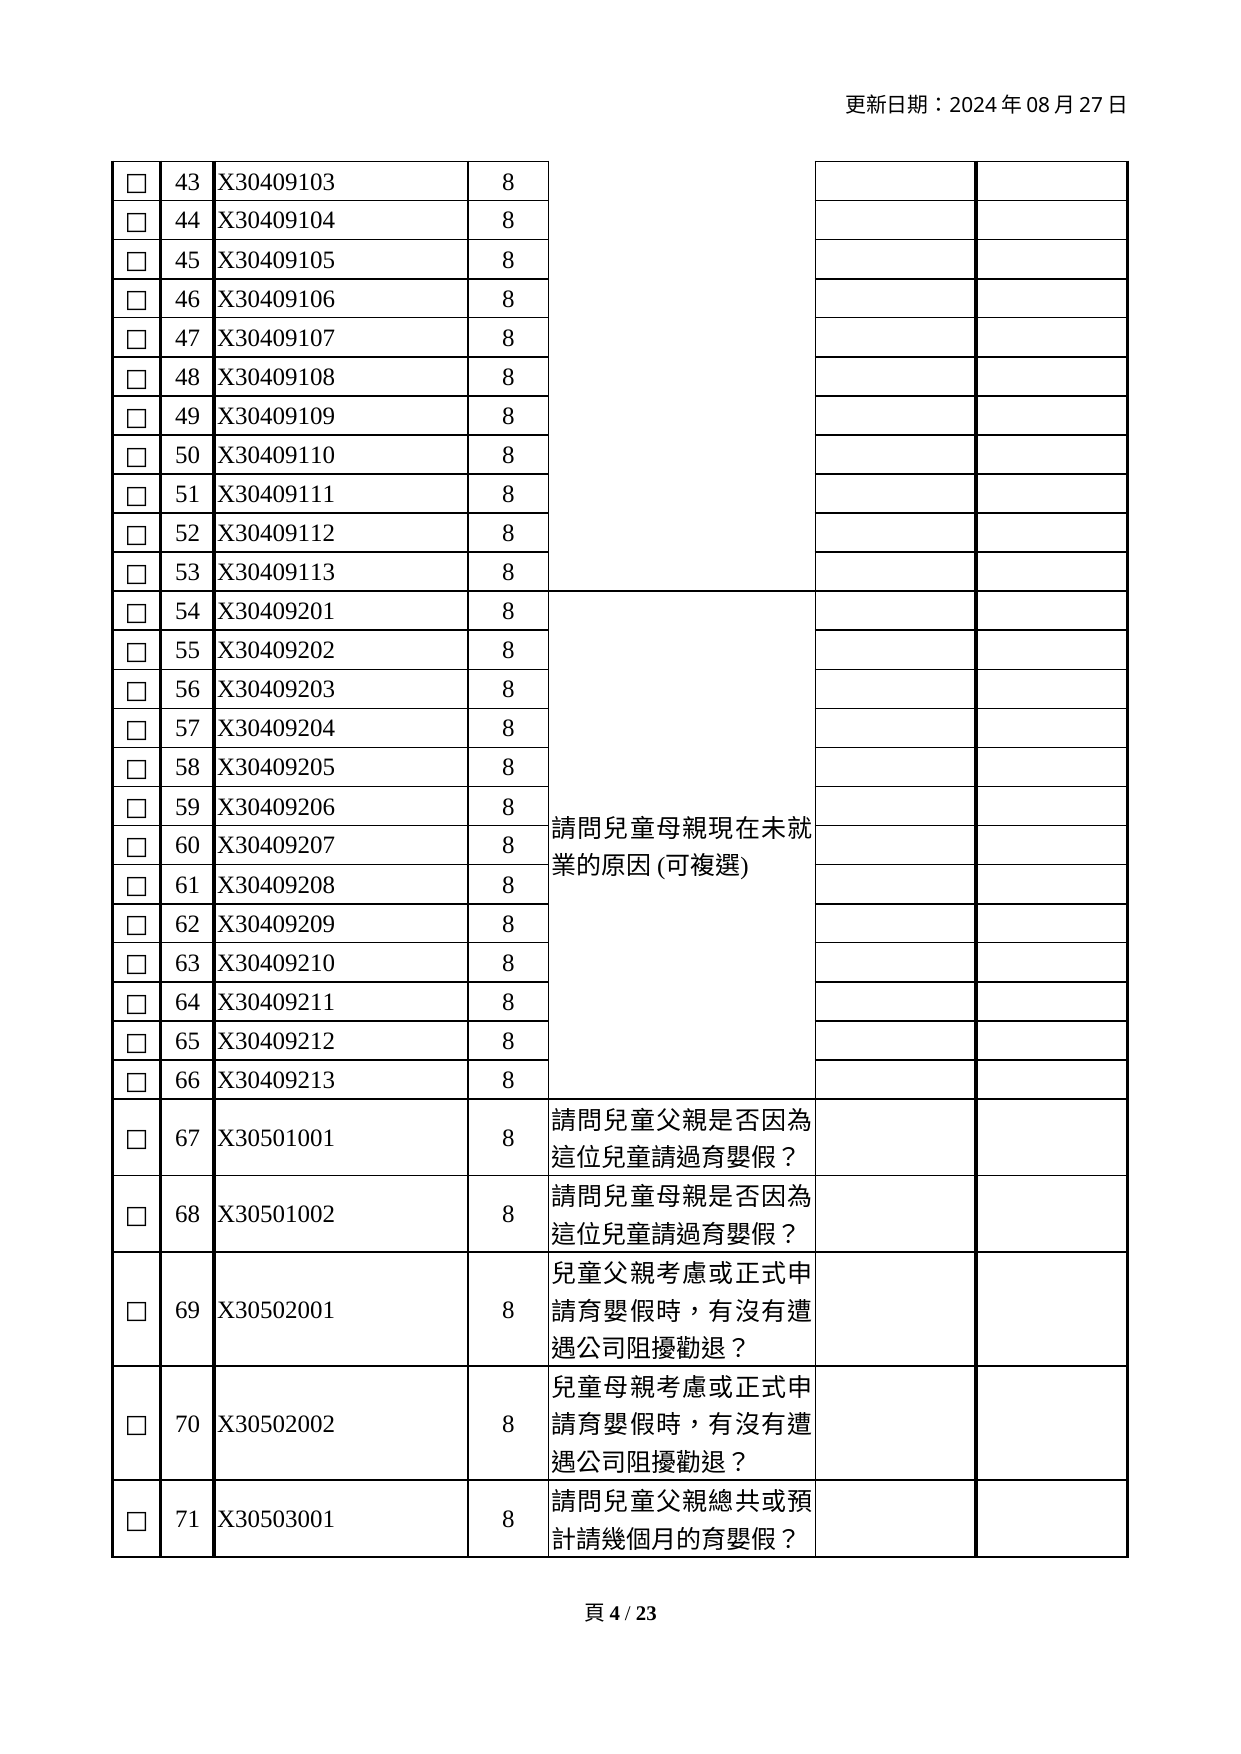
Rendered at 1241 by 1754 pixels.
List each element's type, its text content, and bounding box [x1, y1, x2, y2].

table_cell [978, 826, 1126, 864]
table_cell X30409104 [216, 201, 467, 239]
table_cell 8 [469, 592, 548, 629]
table_cell 8 [469, 318, 548, 356]
table_cell 51 [162, 475, 212, 512]
table_cell [816, 553, 974, 590]
table_cell [816, 943, 974, 981]
table_cell 8 [469, 1253, 548, 1365]
table_cell 8 [469, 670, 548, 707]
table_cell 請問兒童母親現在未就業的原因 (可複選) [549, 592, 815, 1098]
table_cell □ [114, 826, 159, 864]
table_cell □ [114, 787, 159, 825]
table_cell □ [114, 553, 159, 590]
table_cell 56 [162, 670, 212, 707]
table_cell 8 [469, 865, 548, 903]
table_cell 8 [469, 1367, 548, 1479]
table_cell [978, 1100, 1126, 1175]
table_cell [816, 592, 974, 629]
table_cell 47 [162, 318, 212, 356]
table_cell □ [114, 514, 159, 551]
table_cell 8 [469, 514, 548, 551]
table_cell □ [114, 709, 159, 747]
table_cell □ [114, 670, 159, 707]
table_cell [816, 475, 974, 512]
table_cell [816, 1176, 974, 1251]
table_cell X30409210 [216, 943, 467, 981]
table_cell X30501001 [216, 1100, 467, 1175]
table_cell [816, 905, 974, 942]
table_cell [978, 983, 1126, 1020]
table_cell □ [114, 280, 159, 317]
table_cell X30409211 [216, 983, 467, 1020]
table_cell 66 [162, 1061, 212, 1098]
table_cell 8 [469, 1100, 548, 1175]
table_cell 53 [162, 553, 212, 590]
table_cell 50 [162, 436, 212, 473]
table_cell 8 [469, 553, 548, 590]
table_cell [978, 943, 1126, 981]
table_cell [978, 670, 1126, 707]
table_cell 49 [162, 397, 212, 434]
table_cell [816, 1061, 974, 1098]
table_cell [978, 514, 1126, 551]
table_cell 8 [469, 983, 548, 1020]
table_cell X30503001 [216, 1481, 467, 1556]
table_cell 請問兒童母親是否因為這位兒童請過育嬰假？ [549, 1176, 815, 1251]
table_cell 8 [469, 905, 548, 942]
table_cell [816, 1481, 974, 1556]
table_cell X30409105 [216, 240, 467, 278]
table_cell 65 [162, 1022, 212, 1059]
table_cell [978, 318, 1126, 356]
table_cell 43 [162, 162, 212, 200]
table_cell □ [114, 1061, 159, 1098]
table_cell 8 [469, 1061, 548, 1098]
table_cell 59 [162, 787, 212, 825]
table_cell [816, 436, 974, 473]
table_cell 44 [162, 201, 212, 239]
table_cell X30409204 [216, 709, 467, 747]
table_cell 45 [162, 240, 212, 278]
table_cell [978, 1481, 1126, 1556]
table_cell X30409107 [216, 318, 467, 356]
table_cell [978, 748, 1126, 786]
table_cell [816, 983, 974, 1020]
table_cell X30409103 [216, 162, 467, 200]
table_cell [816, 787, 974, 825]
table_cell [978, 397, 1126, 434]
table_cell 58 [162, 748, 212, 786]
table_cell □ [114, 1022, 159, 1059]
table_cell 61 [162, 865, 212, 903]
table_cell □ [114, 201, 159, 239]
table_cell [978, 709, 1126, 747]
table_cell 48 [162, 358, 212, 395]
table_cell [978, 201, 1126, 239]
table_cell 8 [469, 943, 548, 981]
table_cell [978, 162, 1126, 200]
table_cell [978, 280, 1126, 317]
table_cell 8 [469, 1176, 548, 1251]
table_cell 8 [469, 475, 548, 512]
table_cell [978, 475, 1126, 512]
table_cell [816, 397, 974, 434]
table_cell [816, 318, 974, 356]
table_cell 8 [469, 709, 548, 747]
table_cell [816, 631, 974, 668]
table_cell X30409208 [216, 865, 467, 903]
table_cell [816, 358, 974, 395]
table_cell 63 [162, 943, 212, 981]
table_cell [816, 1022, 974, 1059]
table_cell [978, 905, 1126, 942]
table_cell 71 [162, 1481, 212, 1556]
table_cell 請問兒童父親總共或預計請幾個月的育嬰假？ [549, 1481, 815, 1556]
table_cell X30409203 [216, 670, 467, 707]
table_cell [978, 358, 1126, 395]
table_cell 兒童父親考慮或正式申請育嬰假時，有沒有遭遇公司阻擾勸退？ [549, 1253, 815, 1365]
table_cell X30409201 [216, 592, 467, 629]
table_cell 8 [469, 162, 548, 200]
table_cell □ [114, 592, 159, 629]
table_cell 70 [162, 1367, 212, 1479]
table_cell 54 [162, 592, 212, 629]
table_cell [816, 240, 974, 278]
table_cell [816, 162, 974, 200]
table_cell □ [114, 631, 159, 668]
table_cell [978, 631, 1126, 668]
table_cell [978, 1253, 1126, 1365]
table_cell 8 [469, 397, 548, 434]
table_cell [816, 201, 974, 239]
table_cell 46 [162, 280, 212, 317]
table_cell □ [114, 943, 159, 981]
table_cell X30409209 [216, 905, 467, 942]
table_cell □ [114, 1176, 159, 1251]
table_cell □ [114, 318, 159, 356]
table_cell □ [114, 748, 159, 786]
table_cell X30409112 [216, 514, 467, 551]
table_cell 64 [162, 983, 212, 1020]
table_cell X30409109 [216, 397, 467, 434]
table_cell X30409205 [216, 748, 467, 786]
table_cell 8 [469, 748, 548, 786]
table_cell X30409106 [216, 280, 467, 317]
table_cell 8 [469, 358, 548, 395]
table_cell X30409206 [216, 787, 467, 825]
table_cell [816, 280, 974, 317]
table_cell □ [114, 983, 159, 1020]
table_cell X30409202 [216, 631, 467, 668]
table_cell □ [114, 397, 159, 434]
table_cell 69 [162, 1253, 212, 1365]
table_cell 8 [469, 1481, 548, 1556]
table_cell □ [114, 1253, 159, 1365]
table_cell [978, 1022, 1126, 1059]
table_cell □ [114, 1100, 159, 1175]
table_cell 8 [469, 1022, 548, 1059]
table_cell □ [114, 240, 159, 278]
table_cell X30409212 [216, 1022, 467, 1059]
table_cell [978, 240, 1126, 278]
table_cell [978, 1061, 1126, 1098]
table_cell X30502001 [216, 1253, 467, 1365]
table_cell 57 [162, 709, 212, 747]
table_cell 67 [162, 1100, 212, 1175]
table_cell □ [114, 162, 159, 200]
table_cell [978, 592, 1126, 629]
table_cell X30501002 [216, 1176, 467, 1251]
table_cell X30409113 [216, 553, 467, 590]
table_cell [978, 865, 1126, 903]
table_cell 兒童母親考慮或正式申請育嬰假時，有沒有遭遇公司阻擾勸退？ [549, 1367, 815, 1479]
table_cell 68 [162, 1176, 212, 1251]
table_cell □ [114, 1367, 159, 1479]
table_cell [816, 1367, 974, 1479]
table_cell [978, 1367, 1126, 1479]
table_cell 請問兒童父親是否因為這位兒童請過育嬰假？ [549, 1100, 815, 1175]
table_cell 8 [469, 436, 548, 473]
table_cell [978, 436, 1126, 473]
table_cell [816, 865, 974, 903]
table_cell 60 [162, 826, 212, 864]
table_cell X30502002 [216, 1367, 467, 1479]
table_cell [816, 826, 974, 864]
table_cell [978, 553, 1126, 590]
table_cell X30409108 [216, 358, 467, 395]
table_cell 8 [469, 201, 548, 239]
table_cell [816, 1100, 974, 1175]
table_cell X30409111 [216, 475, 467, 512]
table_cell □ [114, 1481, 159, 1556]
table_cell 8 [469, 240, 548, 278]
table_cell [816, 748, 974, 786]
table_cell □ [114, 905, 159, 942]
table_cell 8 [469, 787, 548, 825]
table_cell [816, 514, 974, 551]
table_cell X30409207 [216, 826, 467, 864]
table_cell X30409213 [216, 1061, 467, 1098]
table_cell □ [114, 436, 159, 473]
table_cell X30409110 [216, 436, 467, 473]
table_cell [816, 1253, 974, 1365]
table_cell 62 [162, 905, 212, 942]
table_cell [978, 787, 1126, 825]
table_cell 52 [162, 514, 212, 551]
table_cell 8 [469, 826, 548, 864]
table_cell 8 [469, 631, 548, 668]
table_cell [816, 670, 974, 707]
table_cell 55 [162, 631, 212, 668]
table_cell 8 [469, 280, 548, 317]
table_cell [978, 1176, 1126, 1251]
table_cell □ [114, 475, 159, 512]
table_cell [816, 709, 974, 747]
table_cell □ [114, 865, 159, 903]
table_cell □ [114, 358, 159, 395]
